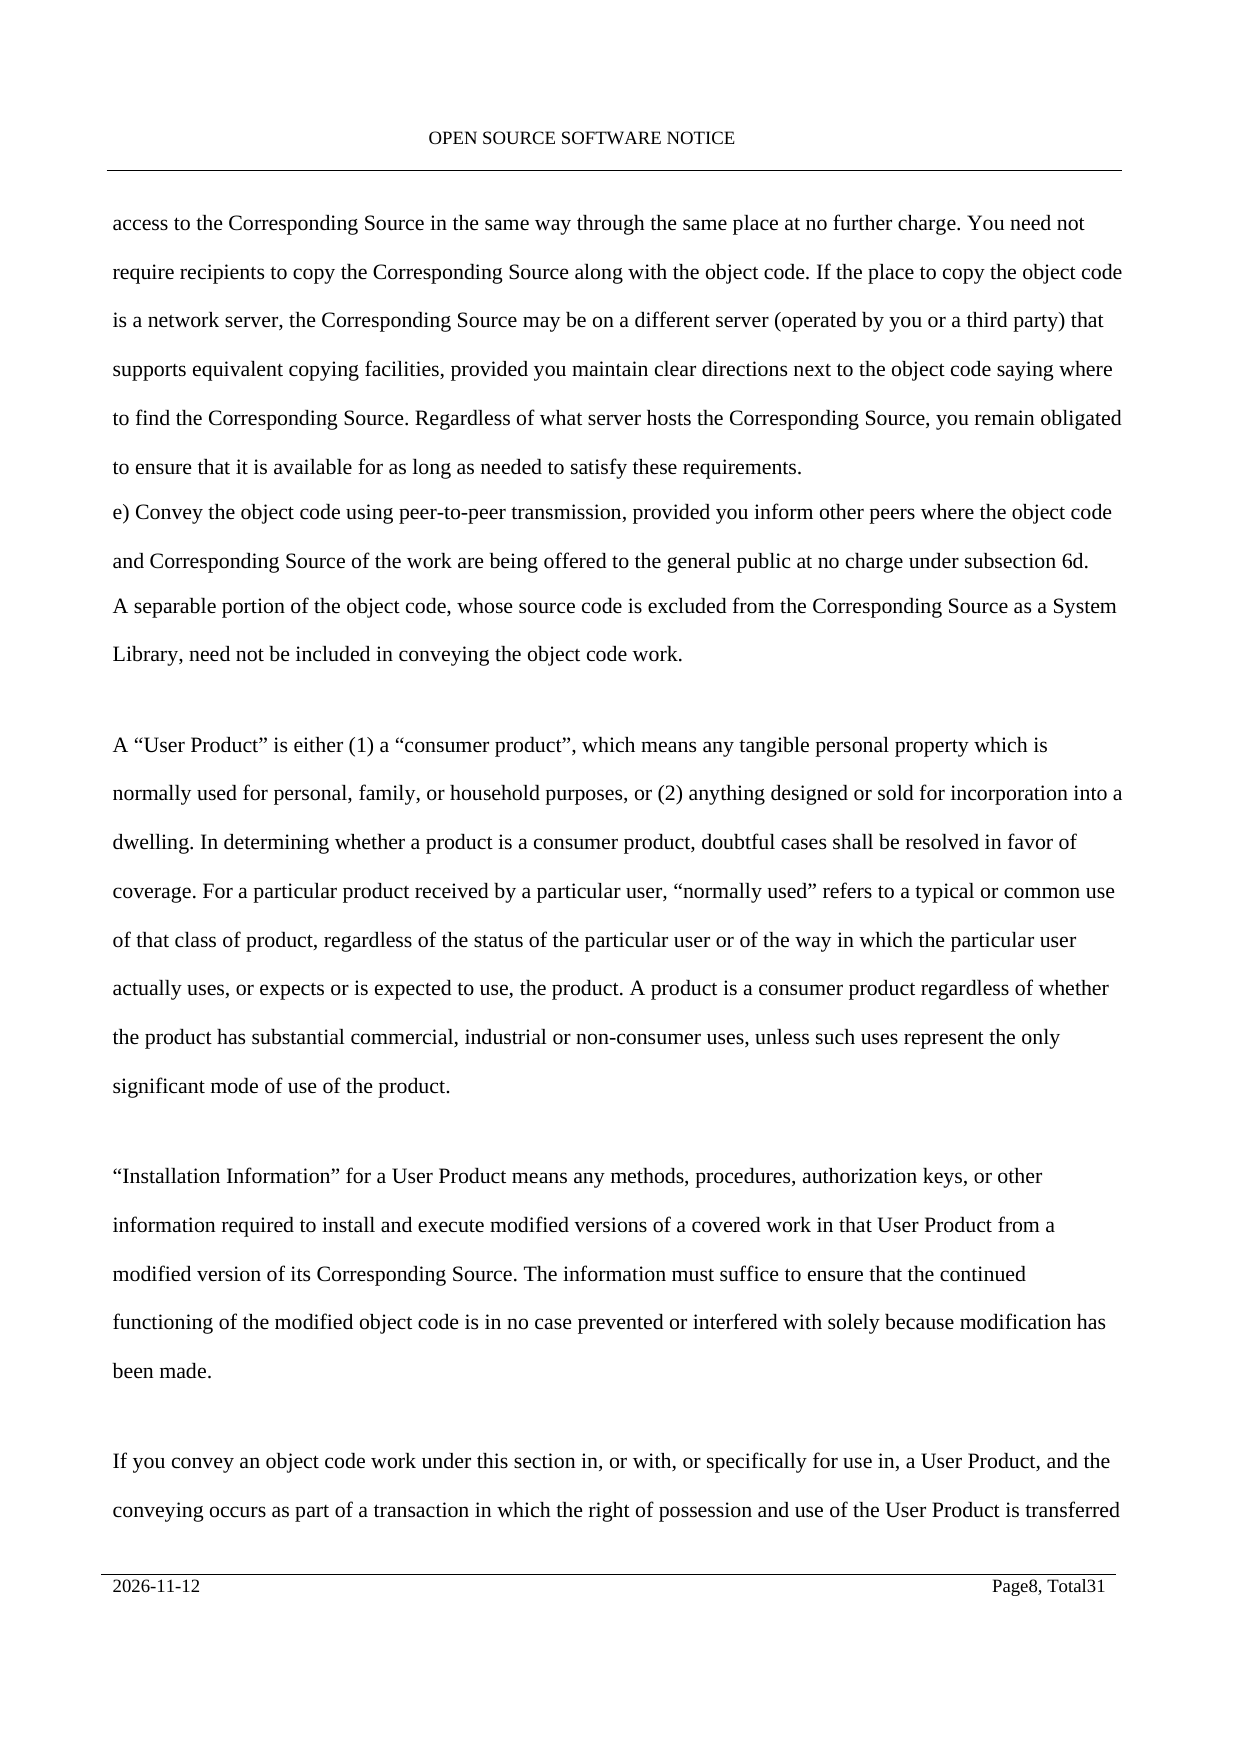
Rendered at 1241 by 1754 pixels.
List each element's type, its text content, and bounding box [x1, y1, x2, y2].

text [112, 206, 1128, 483]
text e) Convey the object code using peer-to-peer transmission, provided you inform other peers where the object code and Corresponding Source of the work are being offered to the general public at no charge under subsection 6d. [112, 495, 1128, 576]
text “Installation Information” for a User Product means any methods, procedures, authorization keys, or other information required to install and execute modified versions of a covered work in that User Product from a modified version of its Corresponding Source. The information must suffice to ensure that the continued functioning of the modified object code is in no case prevented or interfered with solely because modification has been made. [112, 1159, 1128, 1387]
text A “User Product” is either (1) a “consumer product”, which means any tangible personal property which is normally used for personal, family, or household purposes, or (2) anything designed or sold for incorporation into a dwelling. In determining whether a product is a consumer product, doubtful cases shall be resolved in favor of coverage. For a particular product received by a particular user, “normally used” refers to a typical or common use of that class of product, regardless of the status of the particular user or of the way in which the particular user actually uses, or expects or is expected to use, the product. A product is a consumer product regardless of whether the product has substantial commercial, industrial or non-consumer uses, unless such uses represent the only significant mode of use of the product. [112, 728, 1128, 1102]
text A separable portion of the object code, whose source code is excluded from the Corresponding Source as a System Library, need not be included in conveying the object code work. [112, 589, 1128, 670]
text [112, 1445, 1128, 1526]
